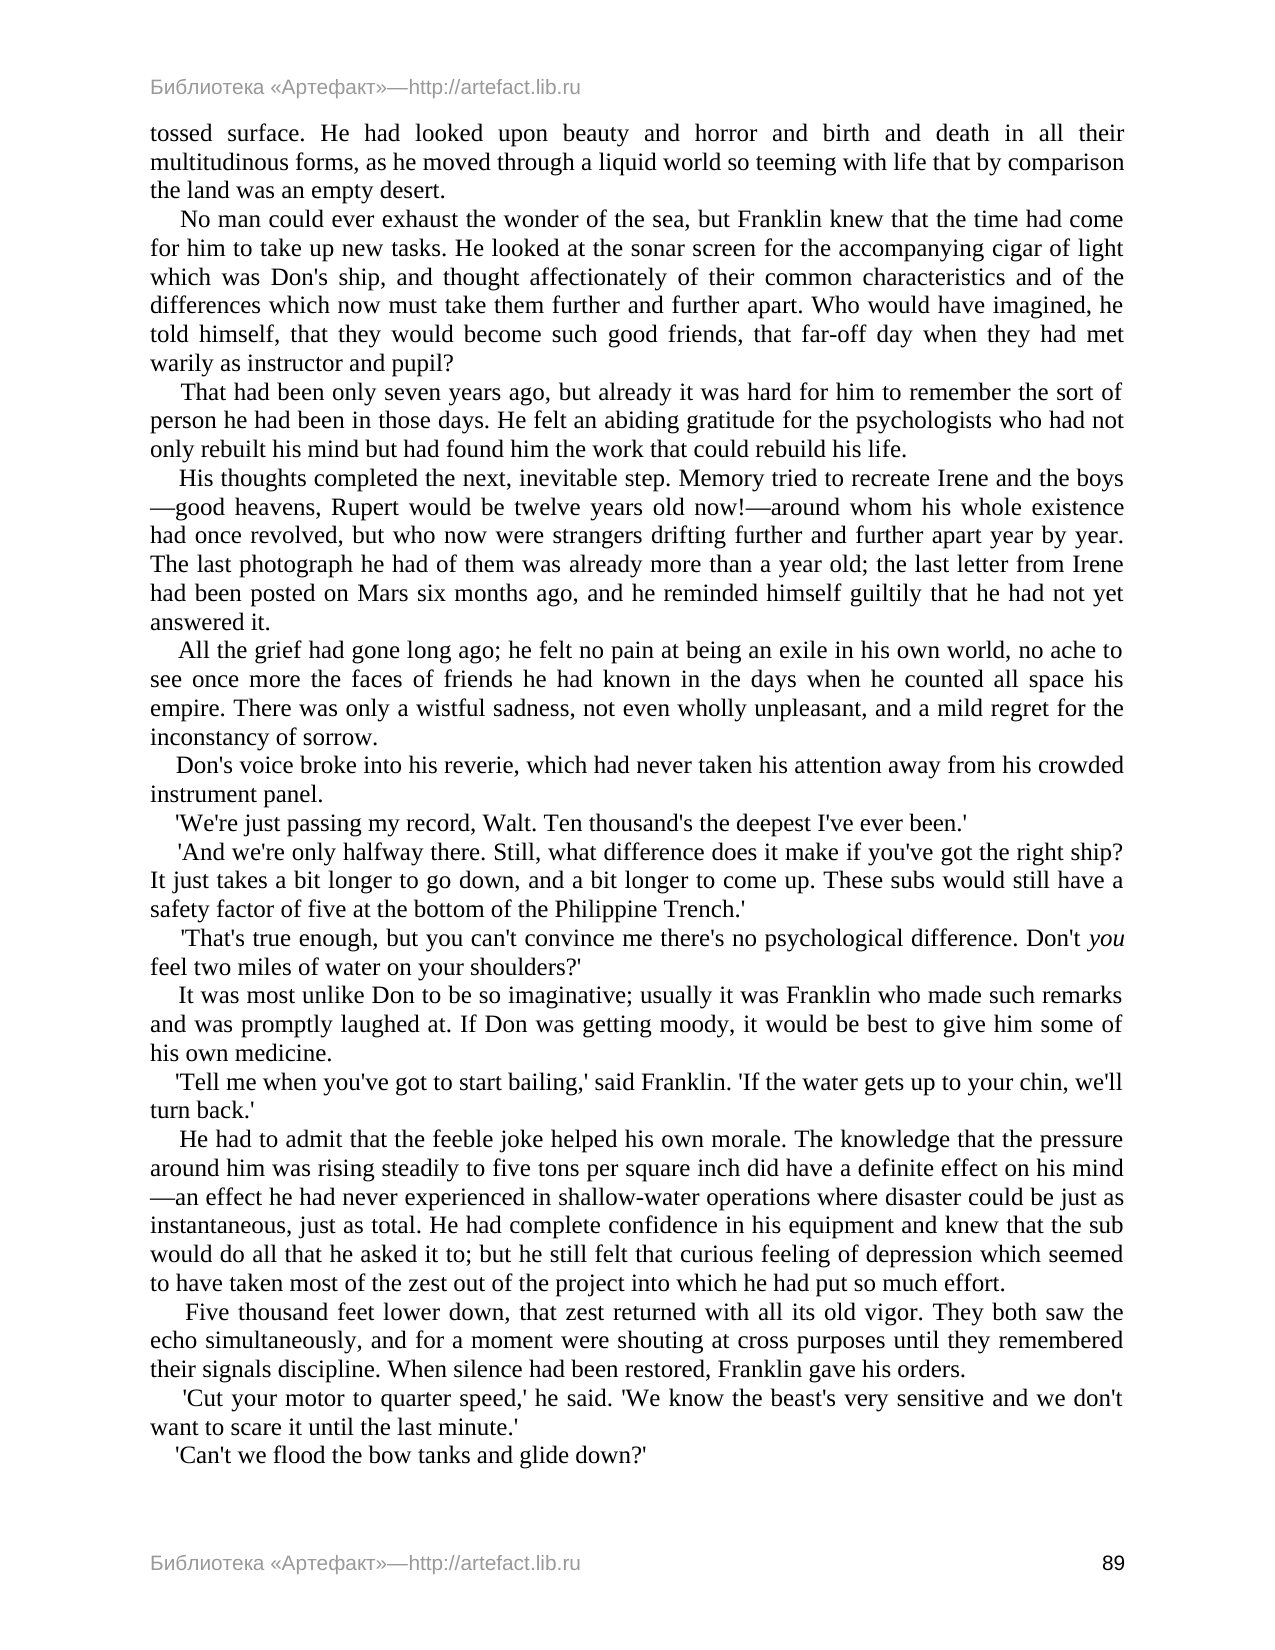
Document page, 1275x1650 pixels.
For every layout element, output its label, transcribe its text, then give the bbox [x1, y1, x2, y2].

text He had to admit that the feeble joke helped his own morale. The knowledge that the pressure around him was rising steadily to five tons per square inch did have a definite effect on his mind—an effect he had never experienced in shallow-water operations where disaster could be just as instantaneous, just as total. He had complete confidence in his equipment and knew that the sub would do all that he asked it to; but he still felt that curious feeling of depression which seemed to have taken most of the zest out of the project into which he had put so much effort. [150, 1124, 1125, 1297]
text 'That's true enough, but you can't convince me there's no psychological difference. Don't you feel two miles of water on your shoulders?' [150, 923, 1125, 981]
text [150, 118, 1125, 204]
text His thoughts completed the next, inevitable step. Memory tried to recreate Irene and the boys—good heavens, Rupert would be twelve years old now!—around whom his whole existence had once revolved, but who now were strangers drifting further and further apart year by year. The last photograph he had of them was already more than a year old; the last letter from Irene had been posted on Mars six months ago, and he reminded himself guiltily that he had not yet answered it. [150, 463, 1125, 636]
text 'Tell me when you've got to start bailing,' said Franklin. 'If the water gets up to your chin, we'll turn back.' [150, 1067, 1125, 1124]
text It was most unlike Don to be so imaginative; usually it was Franklin who made such remarks and was promptly laughed at. If Don was getting moody, it would be best to give him some of his own medicine. [150, 981, 1125, 1067]
text Don's voice broke into his reverie, which had never taken his attention away from his crowded instrument panel. [150, 751, 1125, 808]
text 'Cut your motor to quarter speed,' he said. 'We know the beast's very sensitive and we don't want to scare it until the last minute.' [150, 1383, 1125, 1441]
text That had been only seven years ago, but already it was hard for him to remember the sort of person he had been in those days. He felt an abiding gratitude for the psychologists who had not only rebuilt his mind but had found him the work that could rebuild his life. [150, 377, 1125, 463]
text 'We're just passing my record, Walt. Ten thousand's the deepest I've ever been.' [150, 808, 1125, 837]
text 'Can't we flood the bow tanks and glide down?' [150, 1441, 1125, 1469]
text All the grief had gone long ago; he felt no pain at being an exile in his own world, no ache to see once more the faces of friends he had known in the days when he counted all space his empire. There was only a wistful sadness, not even wholly unpleasant, and a mild regret for the inconstancy of sorrow. [150, 636, 1125, 751]
text Five thousand feet lower down, that zest returned with all its old vigor. They both saw the echo simultaneously, and for a moment were shouting at cross purposes until they remembered their signals discipline. When silence had been restored, Franklin gave his orders. [150, 1297, 1125, 1383]
text 'And we're only halfway there. Still, what difference does it make if you've got the right ship? It just takes a bit longer to go down, and a bit longer to come up. These subs would still have a safety factor of five at the bottom of the Philippine Trench.' [150, 837, 1125, 923]
text No man could ever exhaust the wonder of the sea, but Franklin knew that the time had come for him to take up new tasks. He looked at the sonar screen for the accompanying cigar of light which was Don's ship, and thought affectionately of their common characteristics and of the differences which now must take them further and further apart. Who would have imagined, he told himself, that they would become such good friends, that far-off day when they had met warily as instructor and pupil? [150, 204, 1125, 377]
